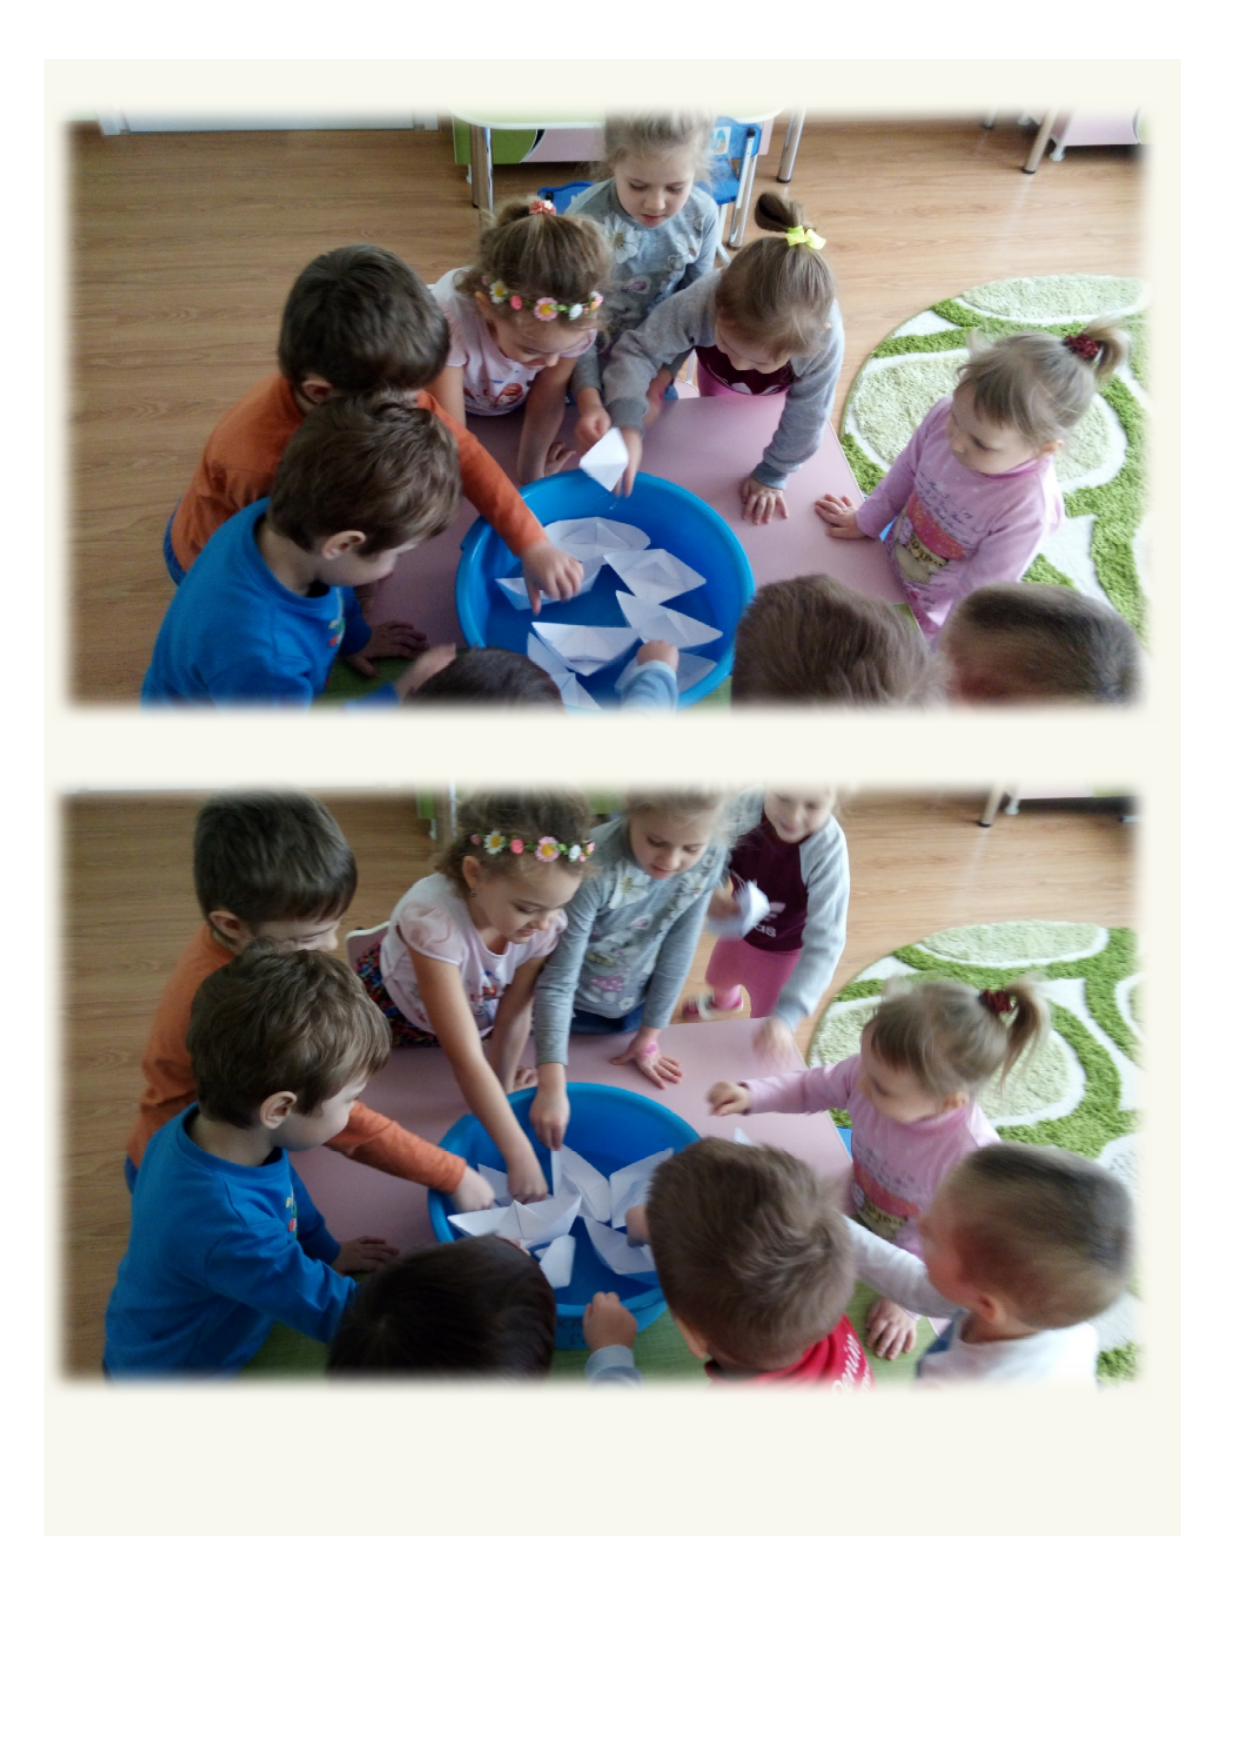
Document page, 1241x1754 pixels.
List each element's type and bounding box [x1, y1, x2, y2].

picture [73, 804, 1123, 1369]
picture [80, 130, 1130, 695]
